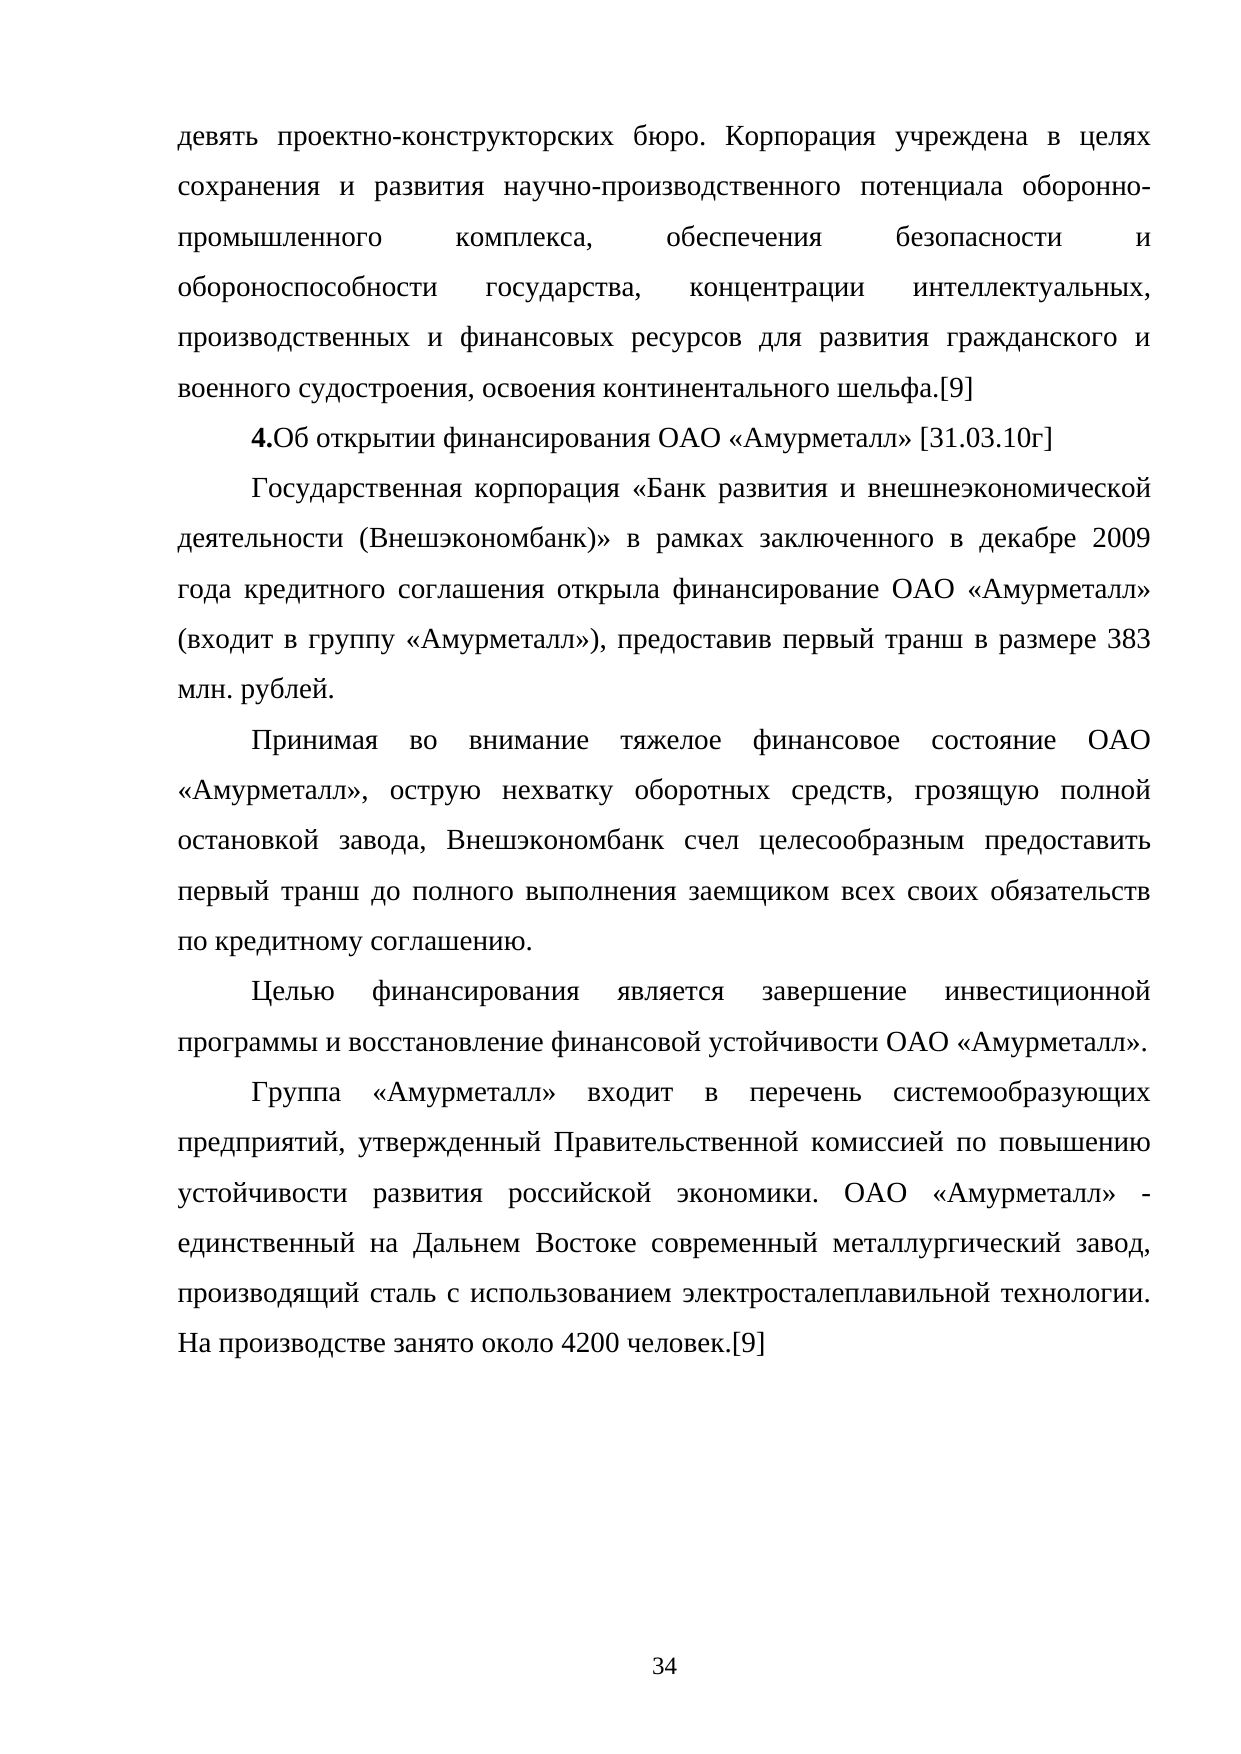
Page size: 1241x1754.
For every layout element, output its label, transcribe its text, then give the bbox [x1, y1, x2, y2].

text Группа «Амурметалл» входит в перечень системообразующих предприятий, утвержденный Правительственной комиссией по повышению устойчивости развития российской экономики. ОАО «Амурметалл» - единственный на Дальнем Востоке современный металлургический завод, производящий сталь с использованием электросталеплавильной технологии. На производстве занято около 4200 человек.[9] [177, 1074, 1152, 1359]
text Целью финансирования является завершение инвестиционной программы и восстановление финансовой устойчивости ОАО «Амурметалл». [177, 973, 1152, 1057]
text 4.Об открытии финансирования ОАО «Амурметалл» [31.03.10г] [177, 420, 1152, 453]
text Принимая во внимание тяжелое финансовое состояние ОАО «Амурметалл», острую нехватку оборотных средств, грозящую полной остановкой завода, Внешэкономбанк счел целесообразным предоставить первый транш до полного выполнения заемщиком всех своих обязательств по кредитному соглашению. [177, 722, 1152, 957]
text Государственная корпорация «Банк развития и внешнеэкономической деятельности (Внешэкономбанк)» в рамках заключенного в декабре 2009 года кредитного соглашения открыла финансирование ОАО «Амурметалл» (входит в группу «Амурметалл»), предоставив первый транш в размере 383 млн. рублей. [177, 470, 1152, 705]
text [177, 118, 1152, 403]
